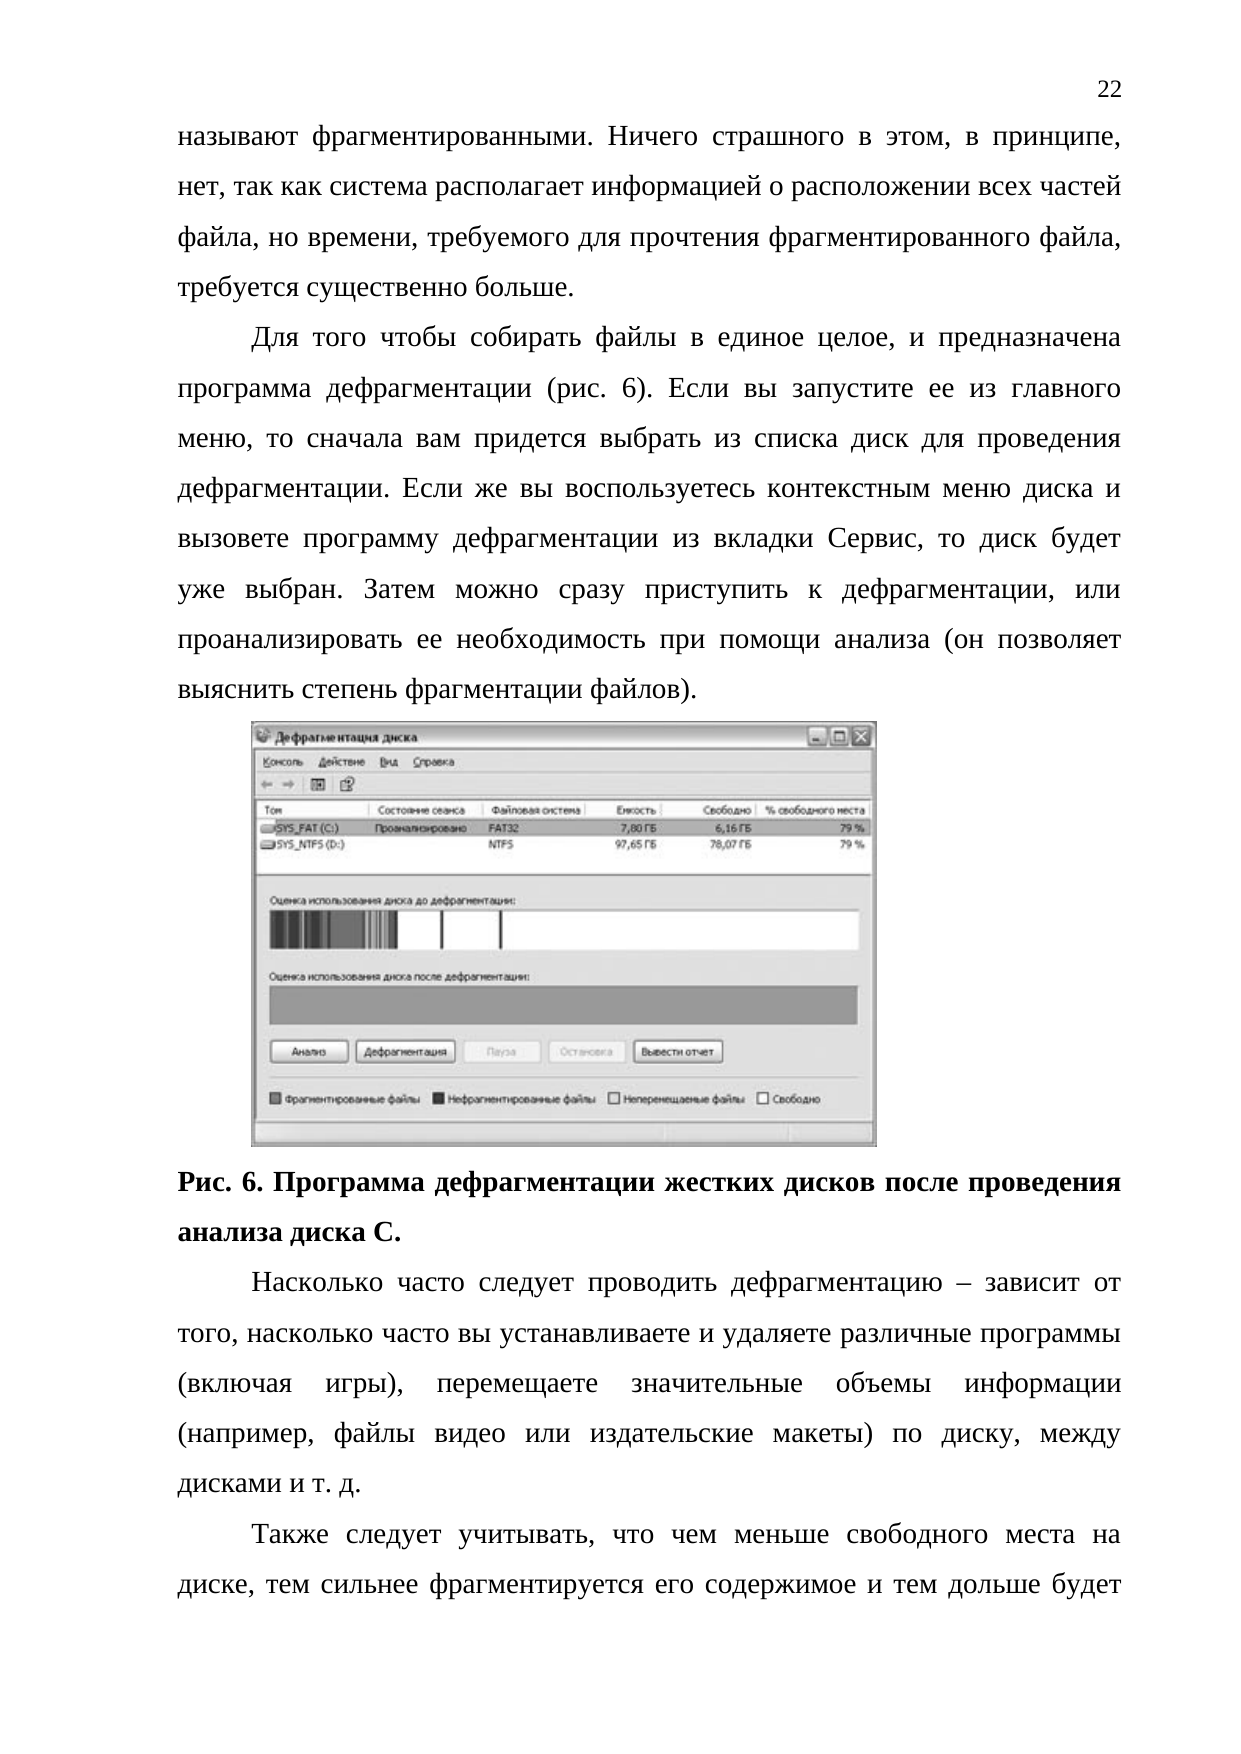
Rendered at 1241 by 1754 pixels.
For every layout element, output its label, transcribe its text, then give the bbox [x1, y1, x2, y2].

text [177, 118, 1122, 303]
text Для того чтобы собирать файлы в единое целое, и предназначена программа дефрагментации (рис. 6). Если вы запустите ее из главного меню, то сначала вам придется выбрать из списка диск для проведения дефрагментации. Если же вы воспользуетесь контекстным меню диска и вызовете программу дефрагментации из вкладки Сервис, то диск будет уже выбран. Затем можно сразу приступить к дефрагментации, или проанализировать ее необходимость при помощи анализа (он позволяет выяснить степень фрагментации файлов). [177, 319, 1122, 705]
text Насколько часто следует проводить дефрагментацию – зависит от того, насколько часто вы устанавливаете и удаляете различные программы (включая игры), перемещаете значительные объемы информации (например, файлы видео или издательские макеты) по диску, между дисками и т. д. [177, 1264, 1122, 1499]
picture [251, 721, 877, 1147]
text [177, 1516, 1122, 1600]
text Рис. 6. Программа дефрагментации жестких дисков после проведения анализа диска С. [177, 1164, 1122, 1248]
